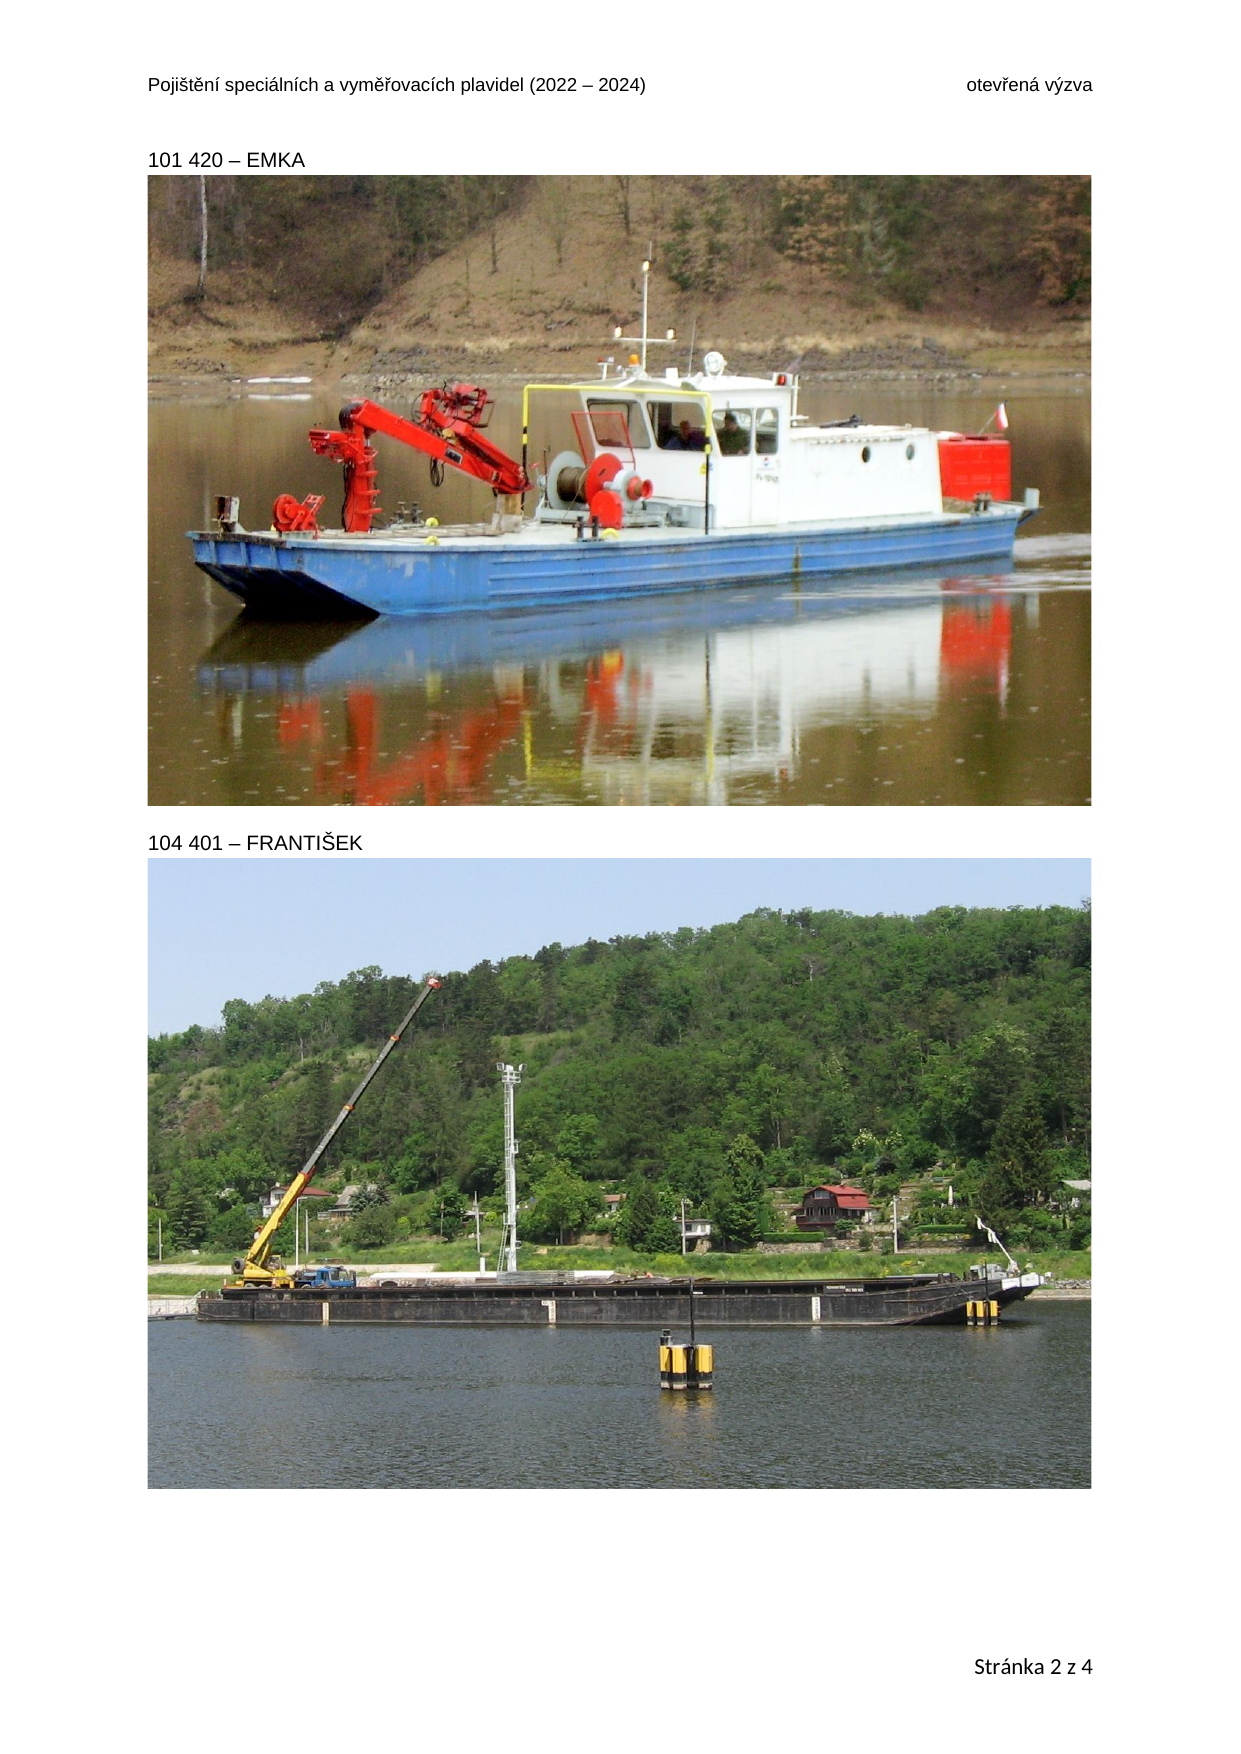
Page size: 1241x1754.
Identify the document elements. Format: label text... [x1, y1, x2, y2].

picture [147, 858, 1092, 1489]
picture [147, 175, 1092, 806]
